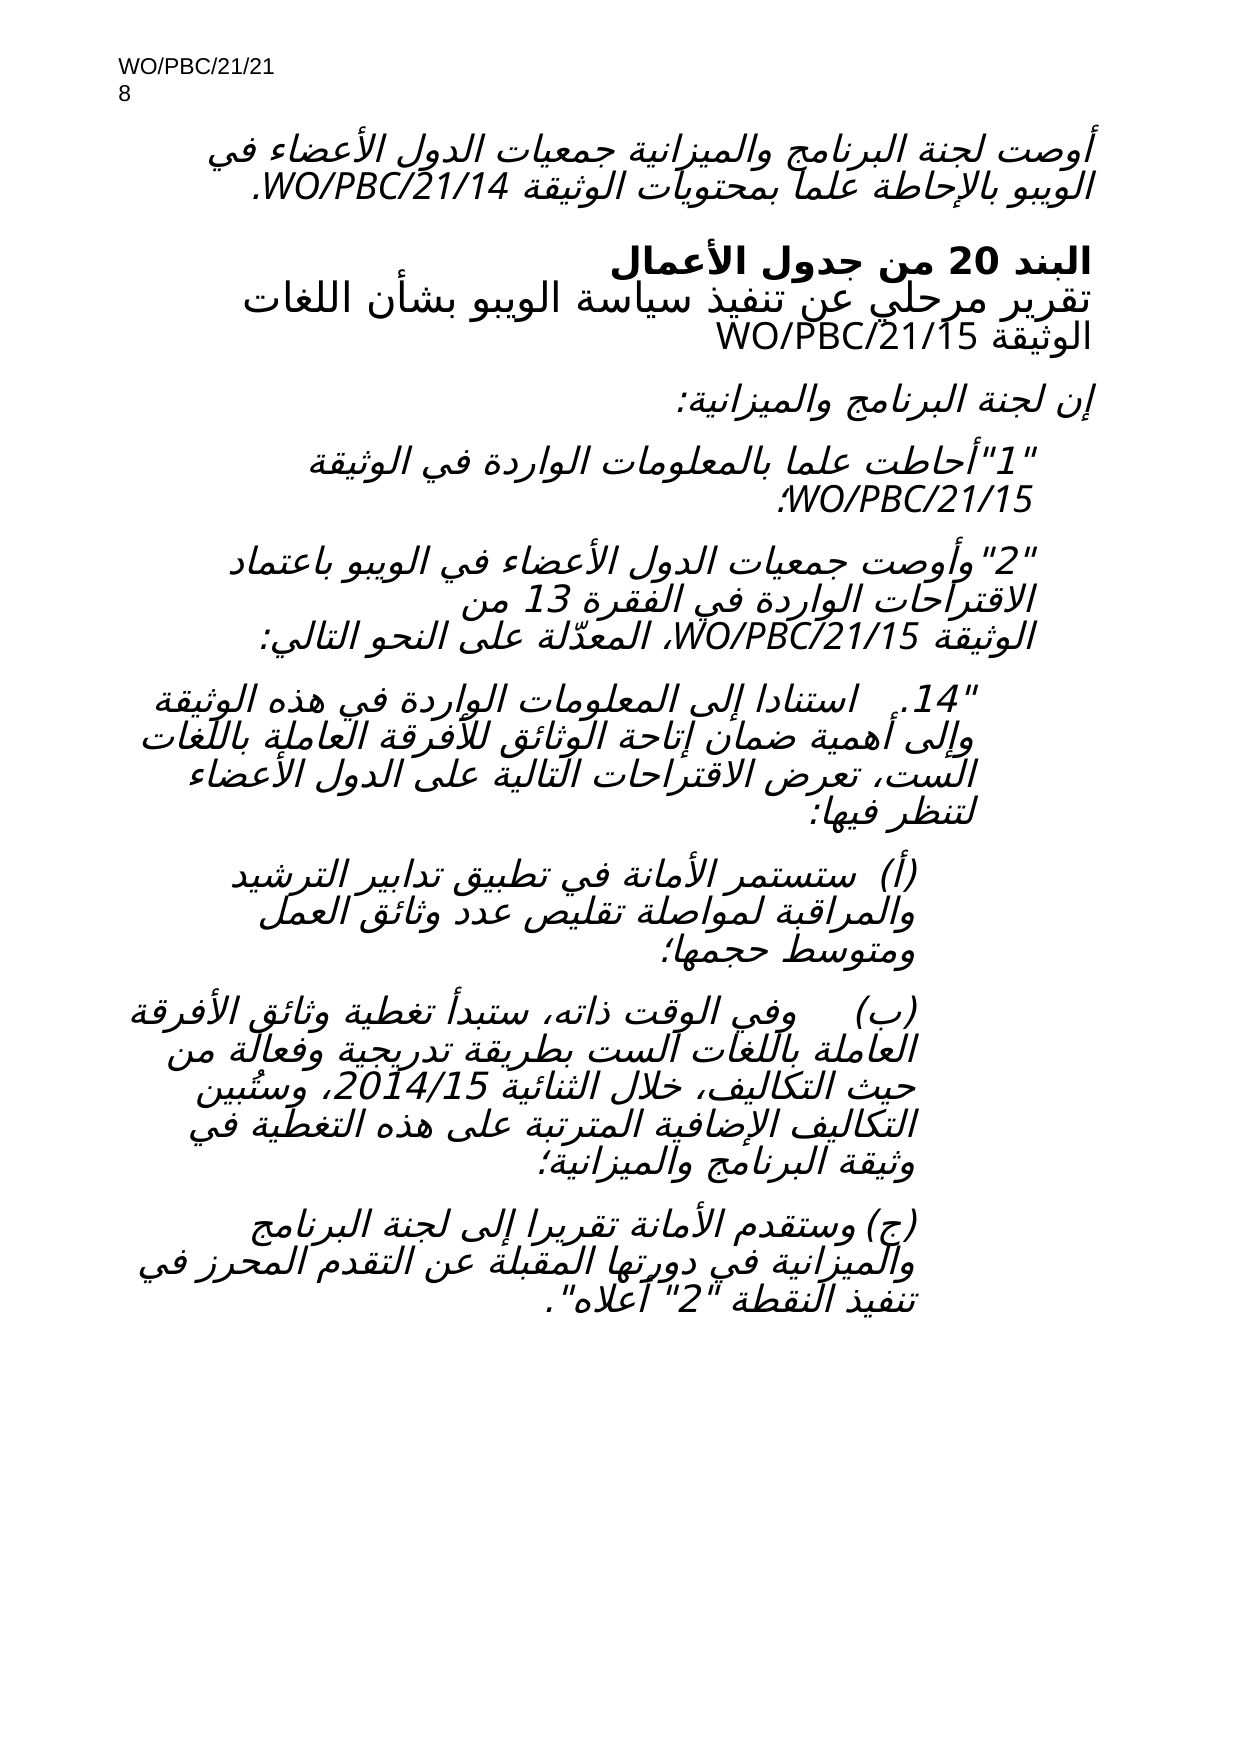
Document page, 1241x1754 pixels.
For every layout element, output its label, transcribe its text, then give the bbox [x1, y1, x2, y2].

text تقرير مرحلي عن تنفيذ سياسة الويبو بشأن اللغات [118, 282, 543, 320]
text الوثيقة WO/PBC/21/15 [118, 320, 1075, 357]
text "1" أحاطت علما بالمعلومات الواردة في الوثيقة WO/PBC/21/15؛ [118, 445, 1033, 520]
text أوصت لجنة البرنامج والميزانية جمعيات الدول الأعضاء في الويبو بالإحاطة علما بمحتويات الوثيقة WO/PBC/21/14. [118, 132, 1092, 207]
text تقرير مرحلي عن تنفيذ سياسة الويبو بشأن اللغات [527, 282, 1092, 320]
text "2" وأوصت جمعيات الدول الأعضاء في الويبو باعتماد الاقتراحات الواردة في الفقرة 13 من الوثيقة WO/PBC/21/15، المعدّلة على النحو التالي: [118, 545, 1033, 657]
text (أ) ستستمر الأمانة في تطبيق تدابير الترشيد والمراقبة لمواصلة تقليص عدد وثائق العمل ومتوسط حجمها؛ [118, 857, 915, 970]
text "14. استنادا إلى المعلومات الواردة في هذه الوثيقة وإلى أهمية ضمان إتاحة الوثائق للأفرقة العاملة باللغات الست، تعرض الاقتراحات التالية على الدول الأعضاء لتنظر فيها: [118, 682, 974, 832]
text (ج) وستقدم الأمانة تقريرا إلى لجنة البرنامج والميزانية في دورتها المقبلة عن التقدم المحرز في تنفيذ النقطة "2" أعلاه". [118, 1207, 915, 1320]
text البند 20 من جدول الأعمال [118, 245, 1092, 282]
text (ب) وفي الوقت ذاته، ستبدأ تغطية وثائق الأفرقة العاملة باللغات الست بطريقة تدريجية وفعالة من حيث التكاليف، خلال الثنائية 2014/15، وستُبين التكاليف الإضافية المترتبة على هذه التغطية في وثيقة البرنامج والميزانية؛ [118, 995, 915, 1182]
text إن لجنة البرنامج والميزانية: [118, 382, 1092, 420]
